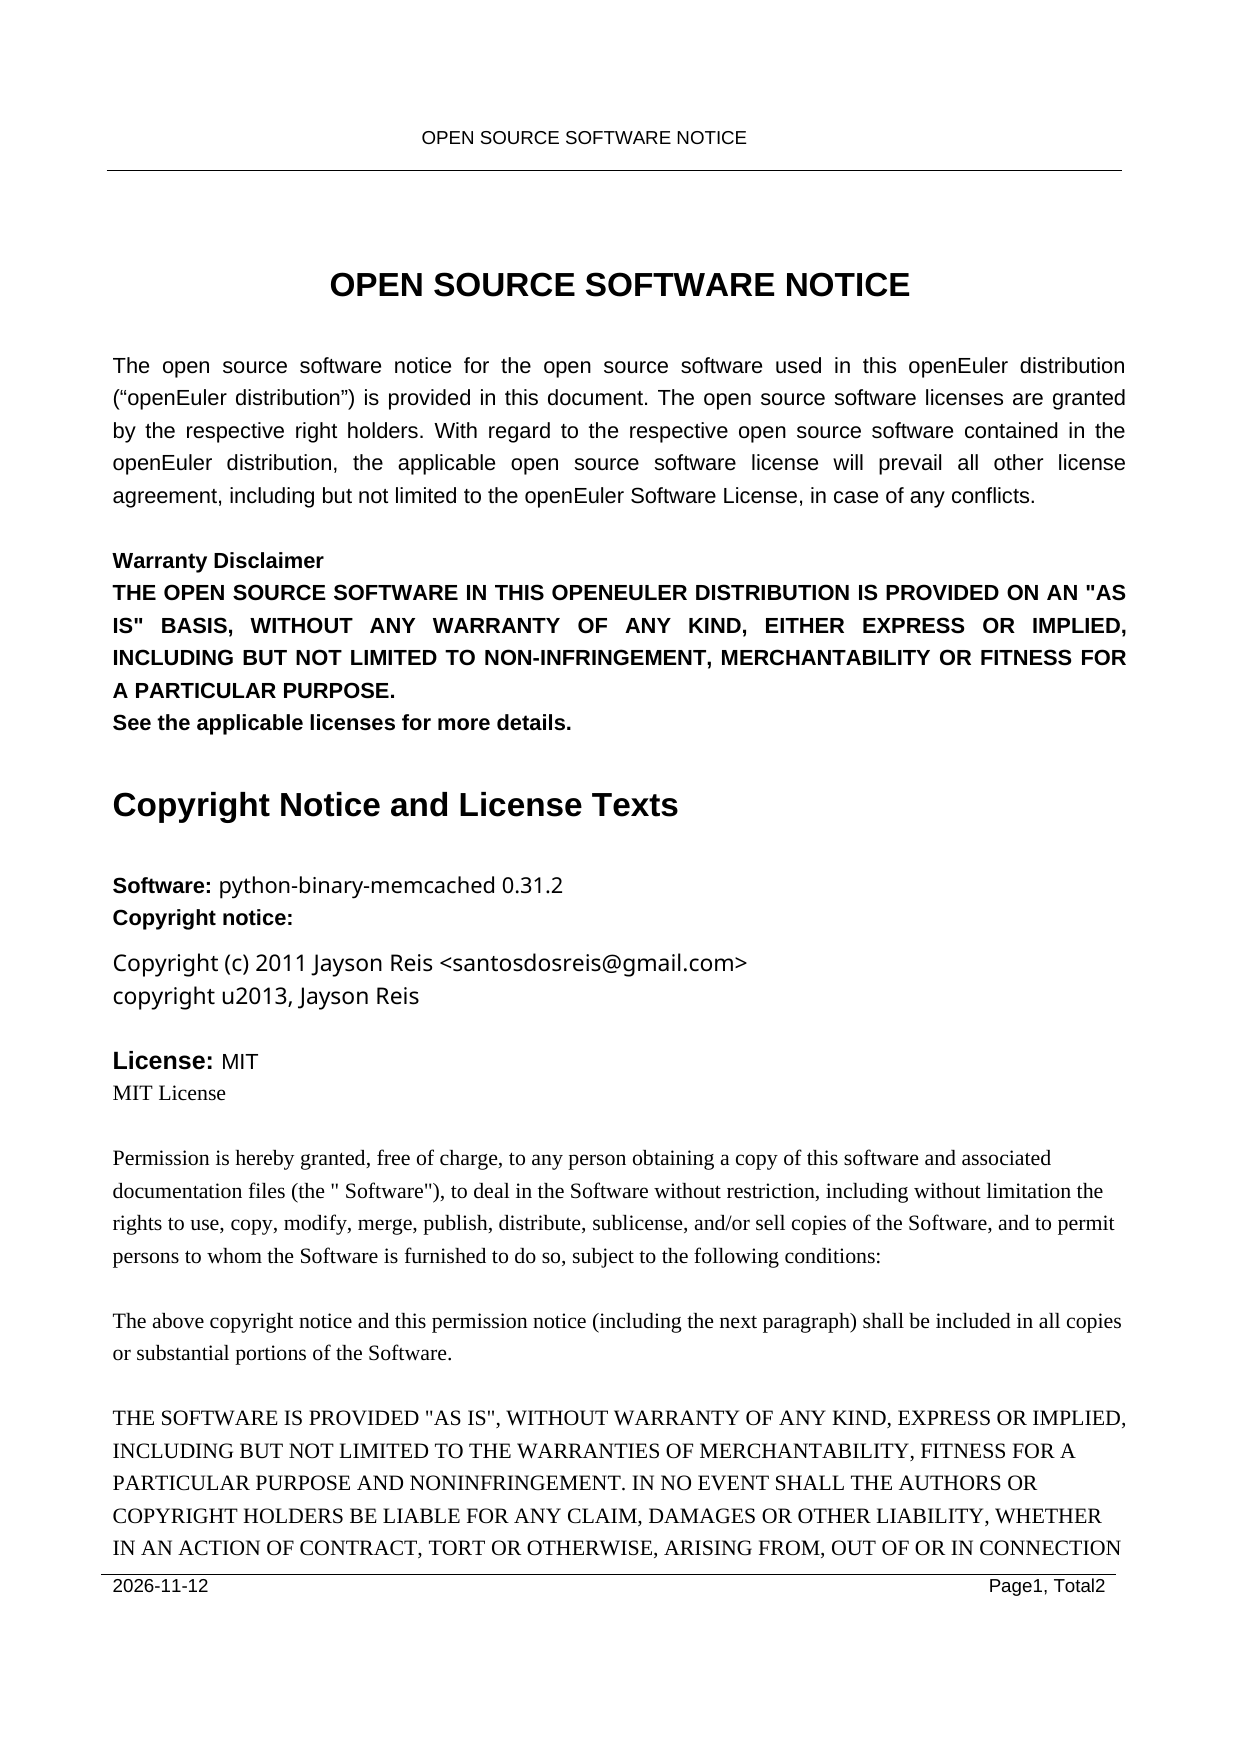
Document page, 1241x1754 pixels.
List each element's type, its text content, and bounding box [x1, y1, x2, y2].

text Copyright (c) 2011 Jayson Reis <santosdosreis@gmail.com> copyright u2013, Jayson Reis [112, 947, 1128, 1044]
text Copyright Notice and License Texts [112, 771, 1128, 836]
text Copyright notice: [112, 901, 1128, 934]
title Software: python-binary-memcached 0.31.2 [112, 869, 1128, 901]
text License: MIT [112, 1044, 1128, 1077]
text THE OPEN SOURCE SOFTWARE IN THIS OPENEULER DISTRIBUTION IS PROVIDED ON AN "AS IS" BASIS, WITHOUT ANY WARRANTY OF ANY KIND, EITHER EXPRESS OR IMPLIED, INCLUDING BUT NOT LIMITED TO NON-INFRINGEMENT, MERCHANTABILITY OR FITNESS FOR A PARTICULAR PURPOSE. See the applicable licenses for more details. [112, 576, 1128, 739]
text Warranty Disclaimer [112, 544, 1128, 576]
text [112, 1077, 1128, 1564]
text The open source software notice for the open source software used in this openEuler distribution (“openEuler distribution”) is provided in this document. The open source software licenses are granted by the respective right holders. With regard to the respective open source software contained in the openEuler distribution, the applicable open source software license will prevail all other license agreement, including but not limited to the openEuler Software License, in case of any conflicts. [112, 349, 1128, 511]
text OPEN SOURCE SOFTWARE NOTICE [112, 251, 1128, 316]
